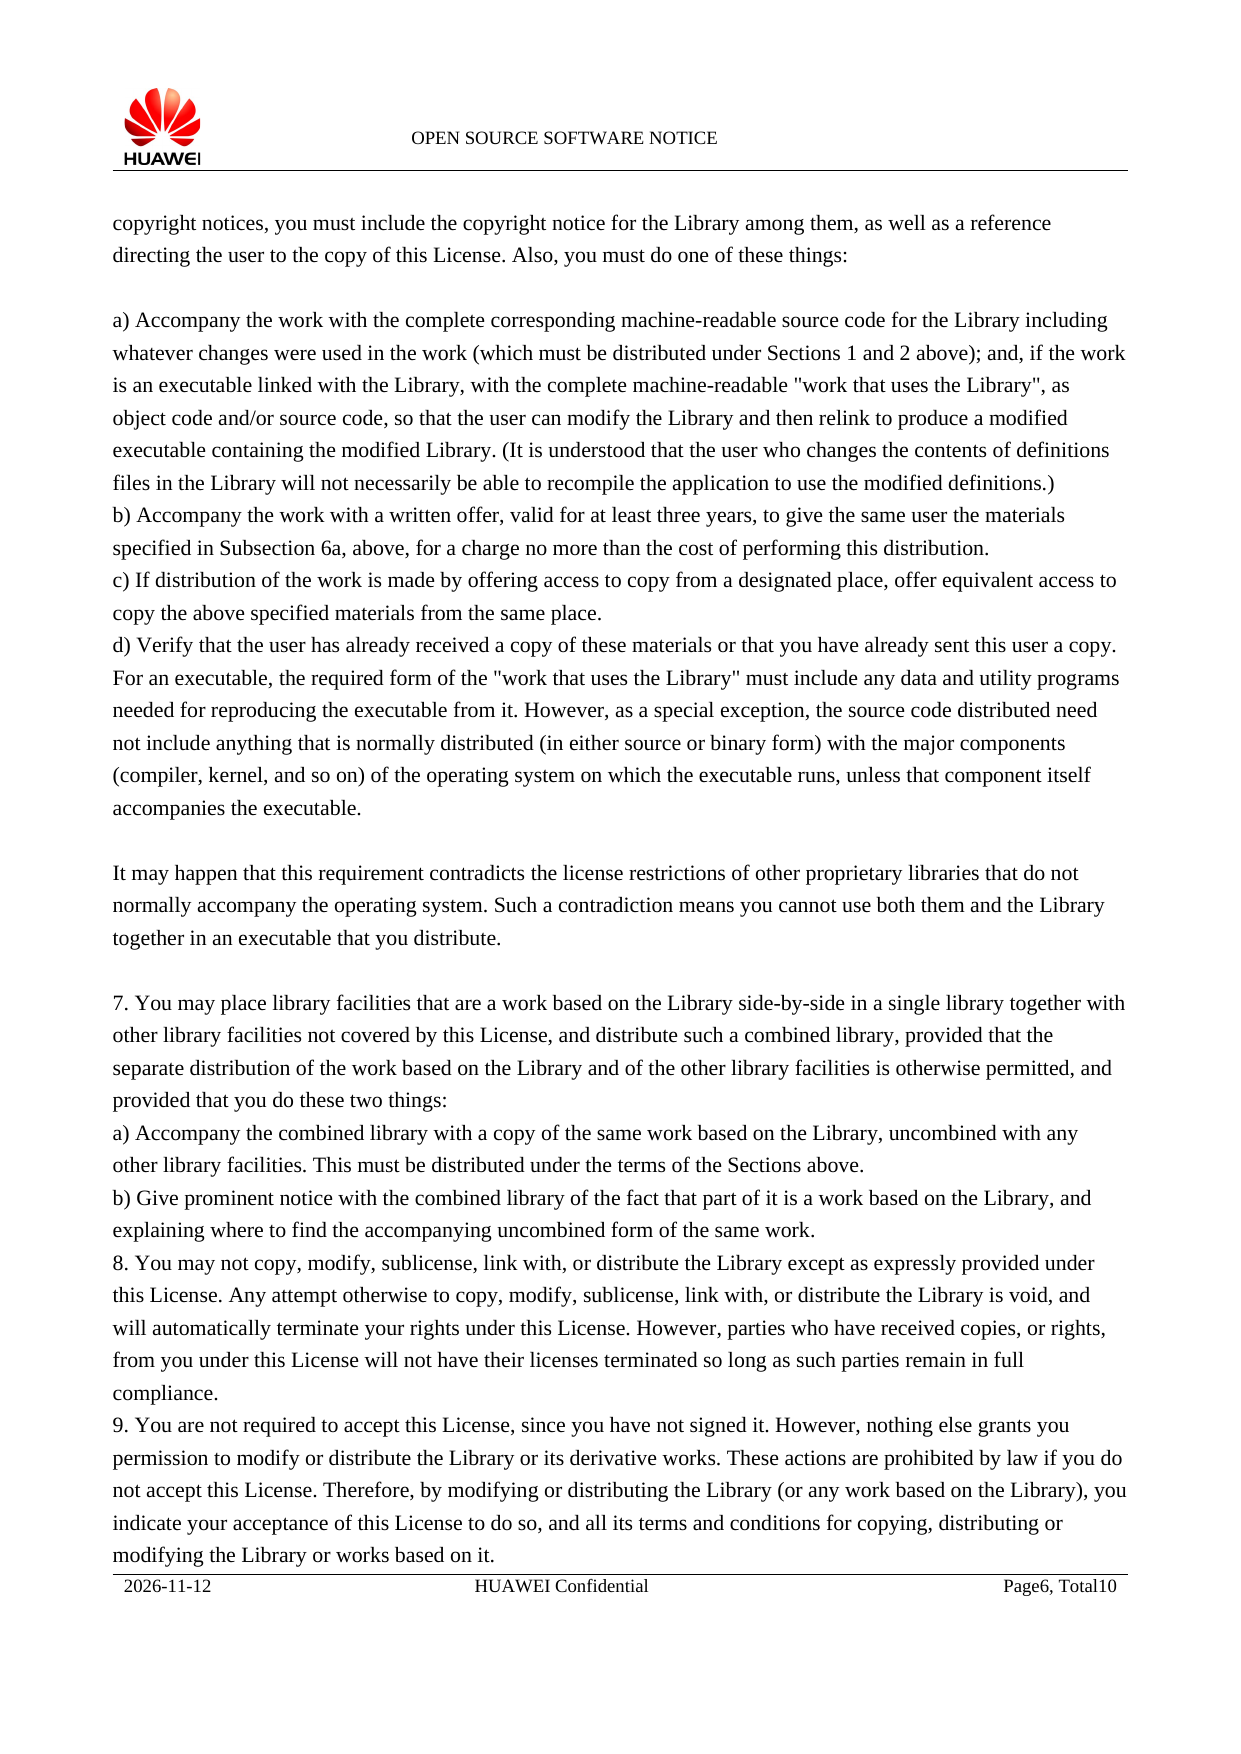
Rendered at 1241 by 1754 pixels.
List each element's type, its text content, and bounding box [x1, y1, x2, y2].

picture [124, 88, 201, 165]
